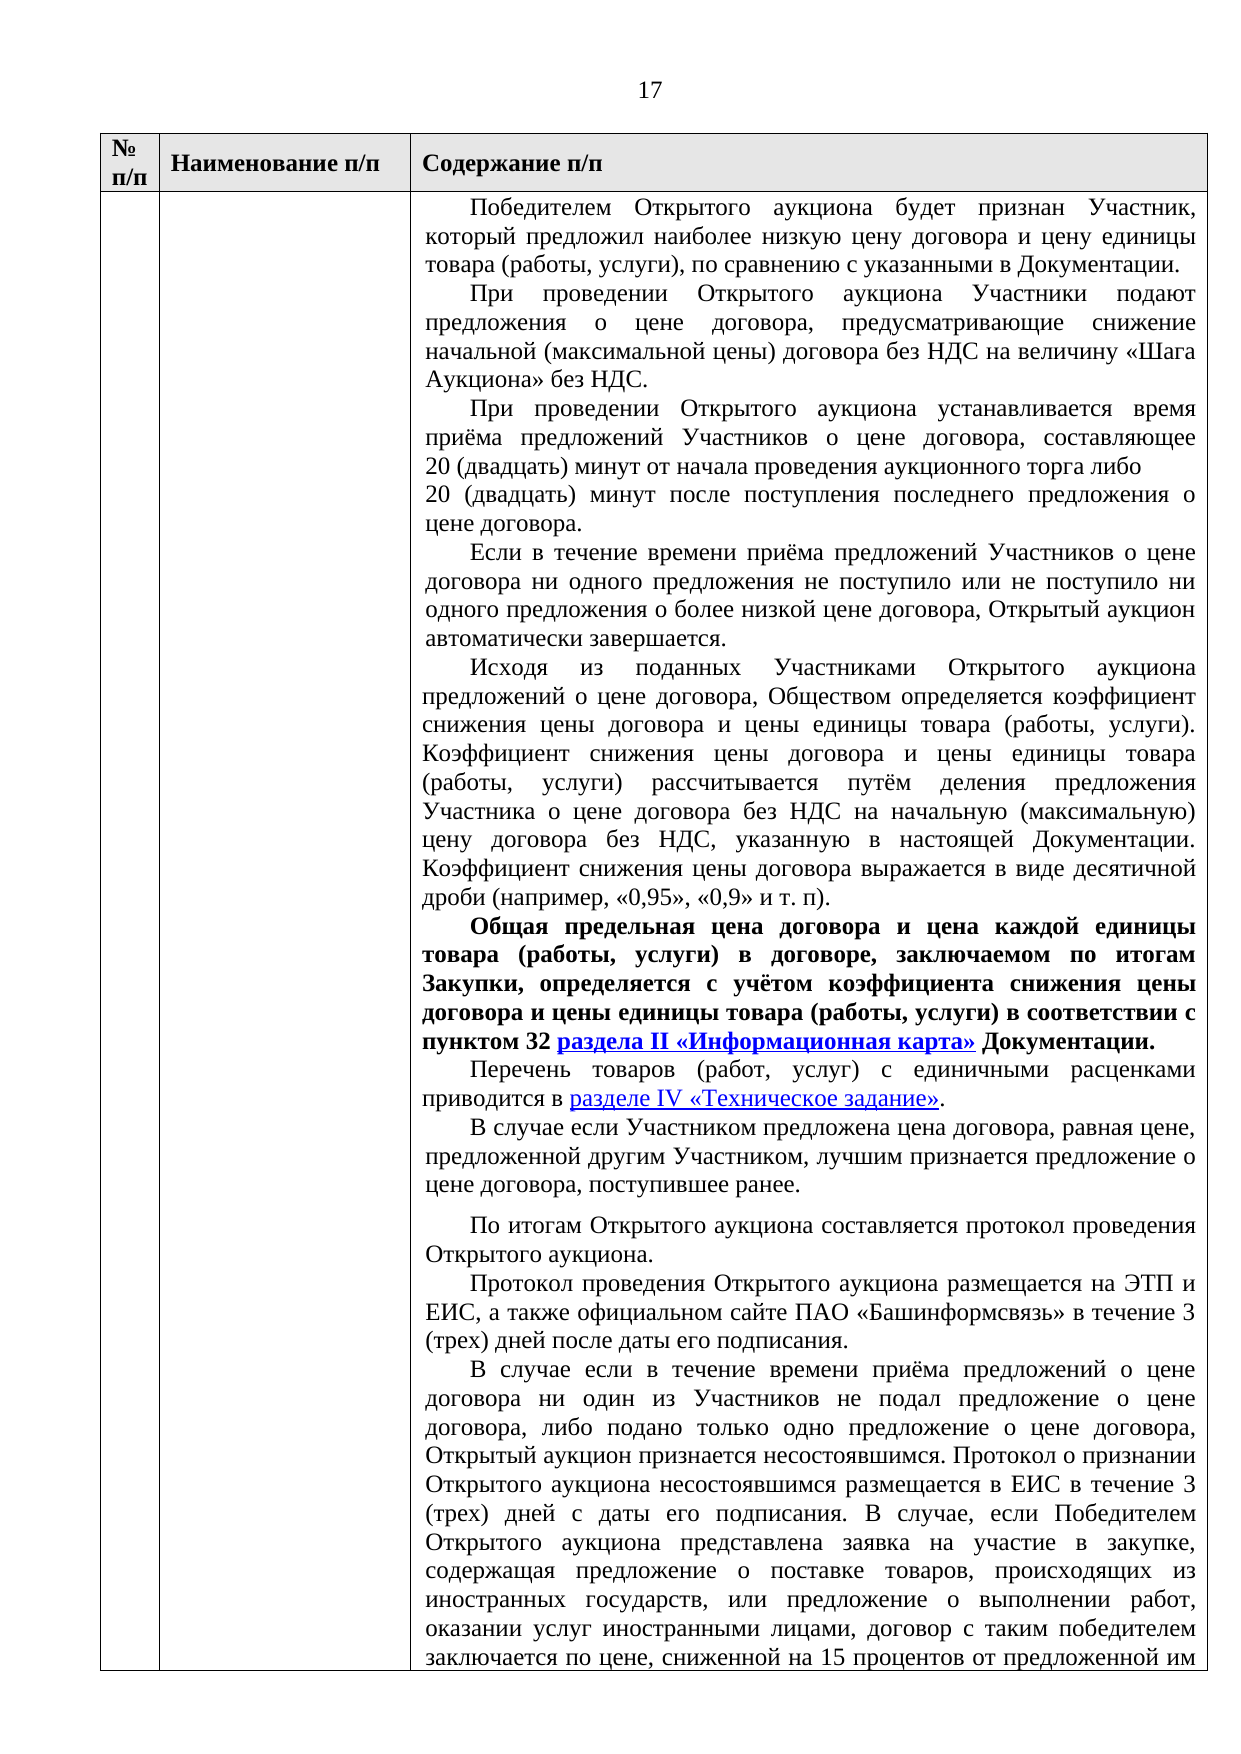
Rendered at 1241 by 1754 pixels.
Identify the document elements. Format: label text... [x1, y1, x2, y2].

table_cell [101, 192, 159, 1670]
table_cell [160, 192, 410, 1670]
table_header Содержание п/п [411, 134, 1207, 191]
table_header № п/п [101, 134, 159, 191]
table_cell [411, 192, 1207, 1670]
table_header Наименование п/п [160, 134, 410, 191]
